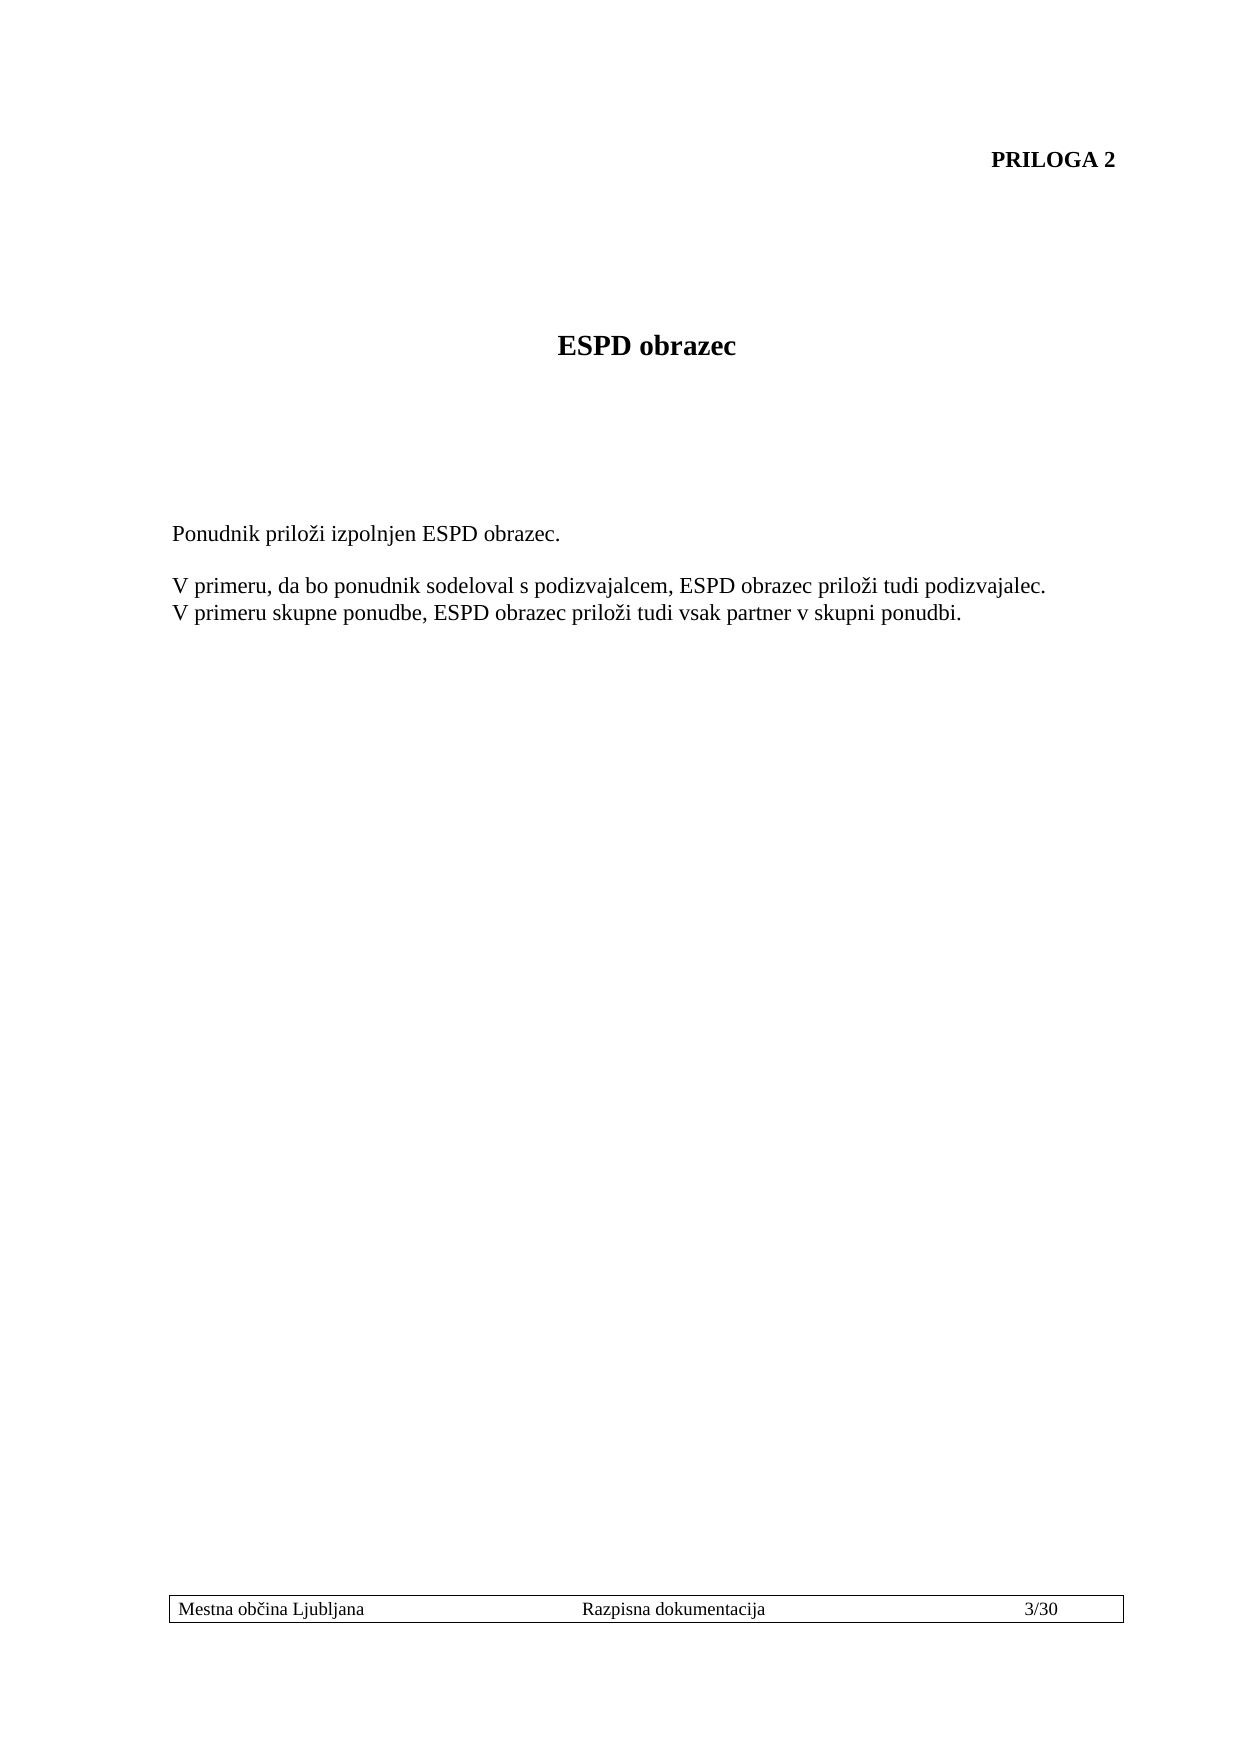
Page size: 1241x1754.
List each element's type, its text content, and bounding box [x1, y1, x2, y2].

text ESPD obrazec [178, 328, 1115, 361]
text Ponudnik priloži izpolnjen ESPD obrazec. [172, 519, 1115, 546]
text V primeru skupne ponudbe, ESPD obrazec priloži tudi vsak partner v skupni ponudbi. [172, 599, 1115, 625]
text PRILOGA 2 [178, 146, 1115, 172]
text V primeru, da bo ponudnik sodeloval s podizvajalcem, ESPD obrazec priloži tudi podizvajalec. [172, 572, 1115, 599]
